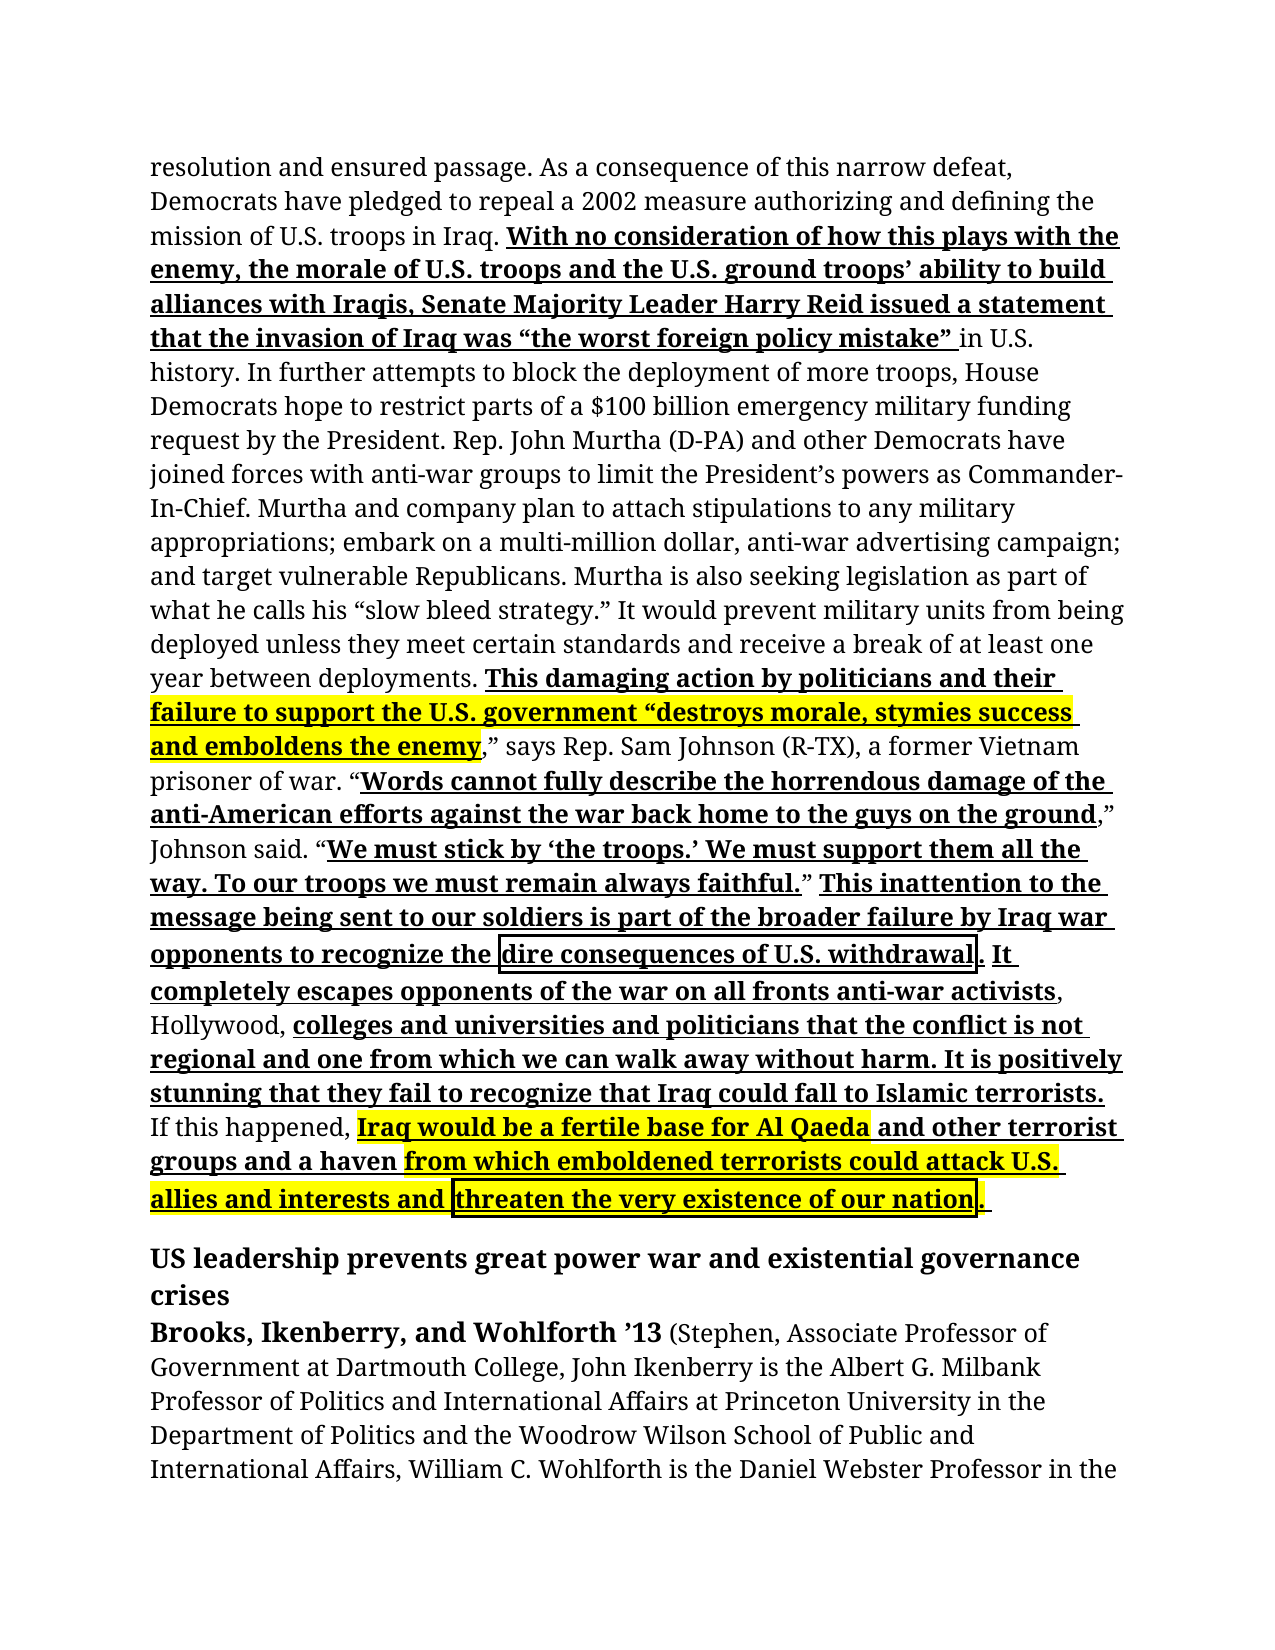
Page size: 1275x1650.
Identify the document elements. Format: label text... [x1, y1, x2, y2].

subtitle US leadership prevents great power war and existential governance crises [150, 1239, 1125, 1313]
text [150, 150, 1125, 1218]
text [150, 1313, 1125, 1486]
